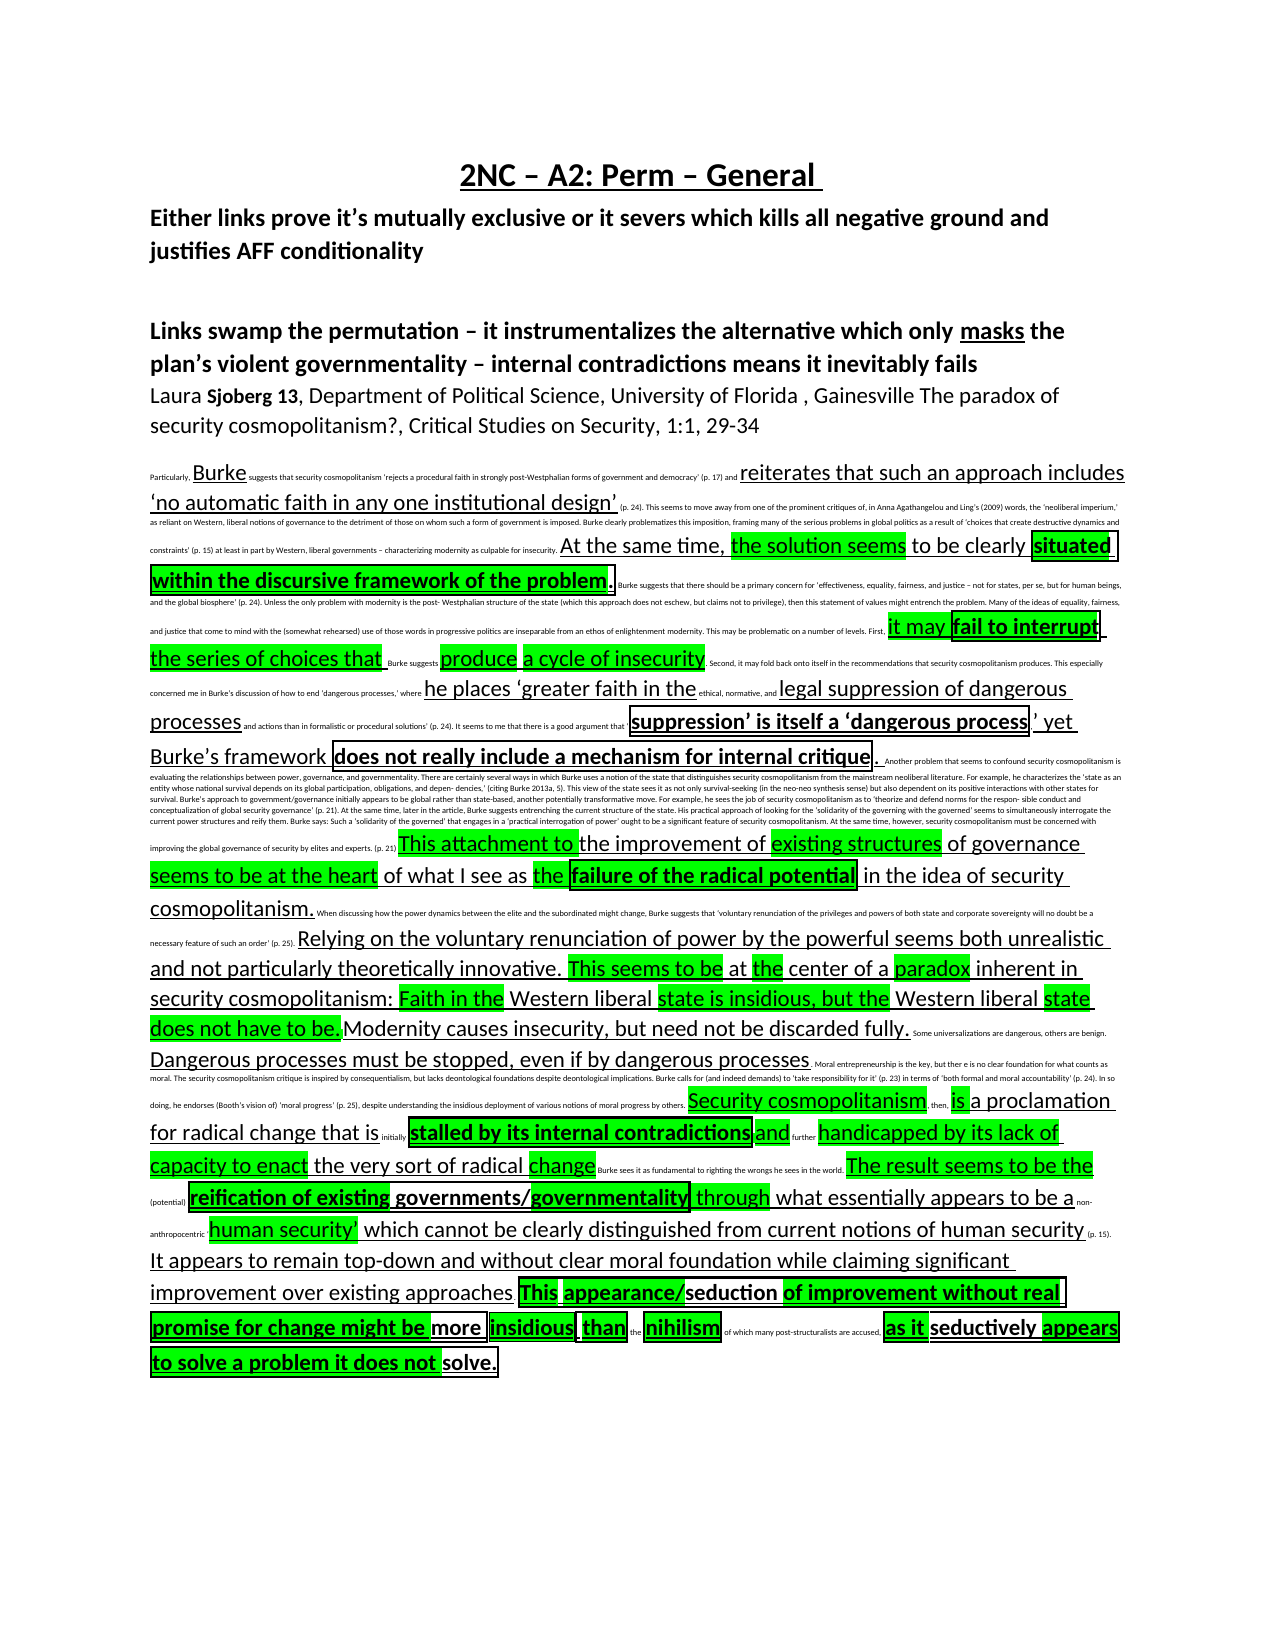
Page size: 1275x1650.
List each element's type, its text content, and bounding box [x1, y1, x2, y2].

text Links swamp the permutation – it instrumentalizes the alternative which only masks the plan’s violent governmentality – internal contradictions means it inevitably fails [150, 315, 1125, 378]
text Either links prove it’s mutually exclusive or it severs which kills all negative ground and justifies AFF conditionality [150, 202, 1125, 266]
text Laura Sjoberg 13, Department of Political Science, University of Florida , Gainesville The paradox of security cosmopolitanism?, Critical Studies on Security, 1:1, 29-34 [150, 381, 1125, 439]
text Particularly, Burke suggests that security cosmopolitanism ‘rejects a procedural faith in strongly post-Westphalian forms of government and democracy’ (p. 17) and reiterates that such an approach includes ‘no automatic faith in any one institutional design’ (p. 24). This seems to move away from one of the prominent critiques of, in Anna Agathangelou and Ling’s (2009) words, the ‘neoliberal imperium,’ as reliant on Western, liberal notions of governance to the detriment of those on whom such a form of government is imposed. Burke clearly problematizes this imposition, framing many of the serious problems in global politics as a result of ‘choices that create destructive dynamics and constraints’ (p. 15) at least in part by Western, liberal governments – characterizing modernity as culpable for insecurity. At the same time, the solution seems to be clearly situated within the discursive framework of the problem. Burke suggests that there should be a primary concern for ‘effectiveness, equality, fairness, and justice – not for states, per se, but for human beings, and the global biosphere’ (p. 24). Unless the only problem with modernity is the post- Westphalian structure of the state (which this approach does not eschew, but claims not to privilege), then this statement of values might entrench the problem. Many of the ideas of equality, fairness, and justice that come to mind with the (somewhat rehearsed) use of those words in progressive politics are inseparable from an ethos of enlightenment modernity. This may be problematic on a number of levels. First, it may fail to interrupt the series of choices that Burke suggests produce a cycle of insecurity. Second, it may fold back onto itself in the recommendations that security cosmopolitanism produces. This especially concerned me in Burke’s discussion of how to end ‘dangerous processes,’ where he places ‘greater faith in the ethical, normative, and legal suppression of dangerous processes and actions than in formalistic or procedural solutions’ (p. 24). It seems to me that there is a good argument that ‘suppression’ is itself a ‘dangerous process,’ yet Burke’s framework does not really include a mechanism for internal critique. Another problem that seems to confound security cosmopolitanism is evaluating the relationships between power, governance, and governmentality. There are certainly several ways in which Burke uses a notion of the state that distinguishes security cosmopolitanism from the mainstream neoliberal literature. For example, he characterizes the ‘state as an entity whose national survival depends on its global participation, obligations, and depen- dencies,’ (citing Burke 2013a, 5). This view of the state sees it as not only survival-seeking (in the neo-neo synthesis sense) but also dependent on its positive interactions with other states for survival. Burke’s approach to government/governance initially appears to be global rather than state-based, another potentially transformative move. For example, he sees the job of security cosmopolitanism as to ‘theorize and defend norms for the respon- sible conduct and conceptualization of global security governance’ (p. 21). At the same time, later in the article, Burke suggests entrenching the current structure of the state. His practical approach of looking for the ‘solidarity of the governing with the governed’ seems to simultaneously interrogate the current power structures and reify them. Burke says: Such a ‘solidarity of the governed’ that engages in a ‘practical interrogation of power’ ought to be a significant feature of security cosmopolitanism. At the same time, however, security cosmopolitanism must be concerned with improving the global governance of security by elites and experts. (p. 21) This attachment to the improvement of existing structures of governance seems to be at the heart of what I see as the failure of the radical potential in the idea of security cosmopolitanism. When discussing how the power dynamics between the elite and the subordinated might change, Burke suggests that ‘voluntary renunciation of the privileges and powers of both state and corporate sovereignty will no doubt be a necessary feature of such an order’ (p. 25). Relying on the voluntary renunciation of power by the powerful seems both unrealistic and not particularly theoretically innovative. This seems to be at the center of a paradox inherent in security cosmopolitanism: Faith in the Western liberal state is insidious, but the Western liberal state does not have to be. Modernity causes insecurity, but need not be discarded fully. Some universalizations are dangerous, others are benign. Dangerous processes must be stopped, even if by dangerous processes. Moral entrepreneurship is the key, but ther e is no clear foundation for what counts as moral. The security cosmopolitanism critique is inspired by consequentialism, but lacks deontological foundations despite deontological implications. Burke calls for (and indeed demands) to ‘take responsibility for it’ (p. 23) in terms of ‘both formal and moral accountability’ (p. 24). In so doing, he endorses (Booth’s vision of) ‘moral progress’ (p. 25), despite understanding the insidious deployment of various notions of moral progress by others. Security cosmopolitanism, then, is a proclamation for radical change that is initially stalled by its internal contradictions and further handicapped by its lack of capacity to enact the very sort of radical change Burke sees it as fundamental to righting the wrongs he sees in the world. The result seems to be the (potential) reification of existing governments/governmentality through what essentially appears to be a non-anthropocentric ‘human security’ which cannot be clearly distinguished from current notions of human security (p. 15). It appears to remain top-down and without clear moral foundation while claiming significant improvement over existing approaches. This appearance/seduction of improvement without real promise for change might be more insidious than the nihilism of which many post-structuralists are accused, as it seductively appears to solve a problem it does not solve. [150, 458, 1125, 1378]
text 2NC – A2: Perm – General [150, 154, 1125, 195]
